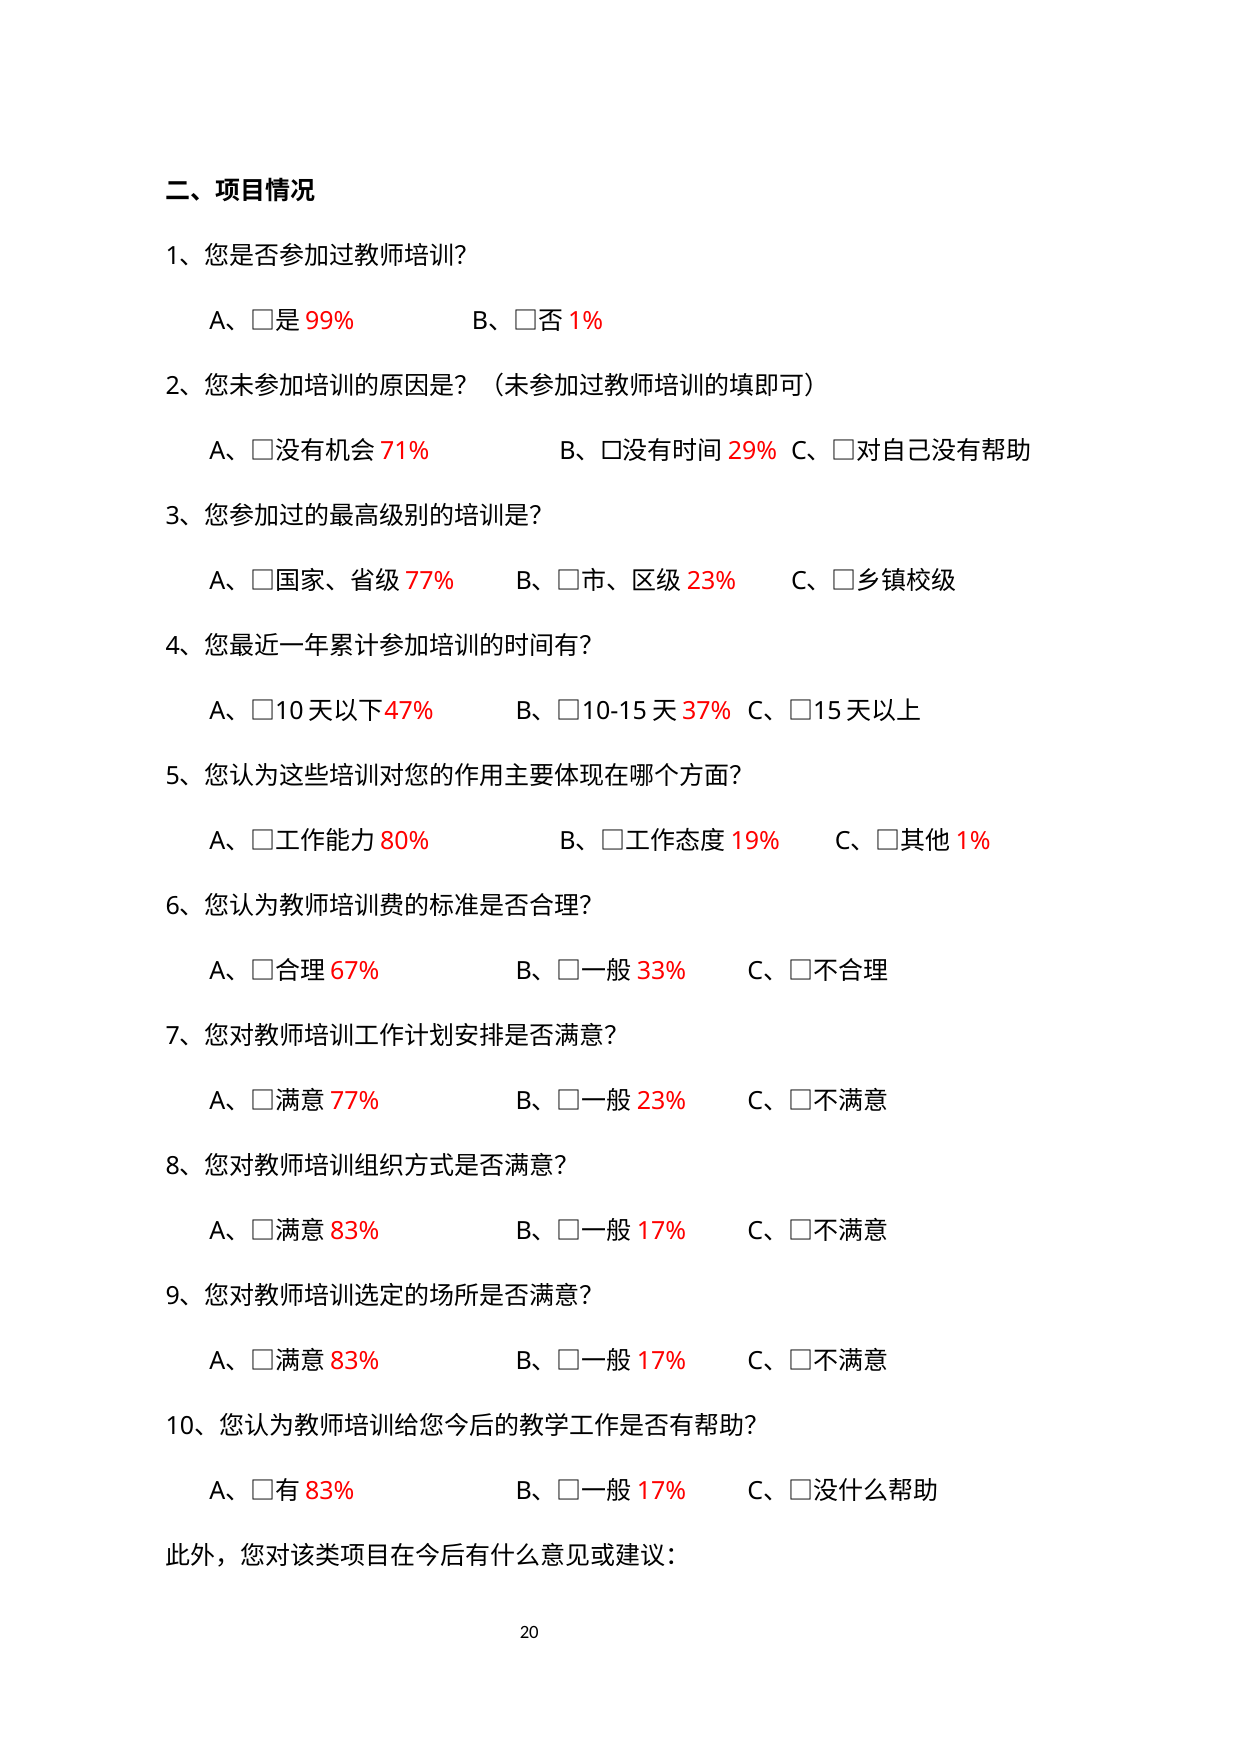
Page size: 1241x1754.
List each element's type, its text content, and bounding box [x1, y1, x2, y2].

list 您参加过的最高级别的培训是？ [165, 481, 1087, 546]
text A、□10天以下 47% B、□10-15天37% C、□15天以上 [165, 676, 1087, 741]
list A、□满意77% B、□一般23% C、□不满意 [165, 1066, 1087, 1131]
list A、□合理67% B、□一般33% C、□不合理 [165, 936, 1087, 1001]
text A、□国家、省级77% B、□市、区级23% C、□乡镇校级 [165, 546, 1087, 611]
list A、□有83% B、□一般17% C、□没什么帮助 [165, 1456, 1087, 1521]
list A、□满意83% B、□一般17% C、□不满意 [165, 1326, 1087, 1391]
list 您对教师培训工作计划安排是否满意？ [165, 1001, 1087, 1066]
list 您是否参加过教师培训？ [165, 221, 1087, 286]
text A、□没有机会71% B、没有时间29% C、□对自己没有帮助 [165, 416, 1087, 481]
text 此外，您对该类项目在今后有什么意见或建议： [165, 1521, 1087, 1586]
list 您未参加培训的原因是？（未参加过教师培训的填即可） [165, 351, 1087, 416]
list 您最近一年累计参加培训的时间有？ [165, 611, 1087, 676]
list 您认为教师培训费的标准是否合理？ [165, 871, 1087, 936]
text A、□满意83% B、□一般17% C、□不满意 [165, 1196, 1087, 1261]
list 您认为教师培训给您今后的教学工作是否有帮助？ [165, 1391, 1087, 1456]
list 您对教师培训选定的场所是否满意？ [165, 1261, 1087, 1326]
text 二、项目情况 [165, 156, 1087, 221]
list 您认为这些培训对您的作用主要体现在哪个方面？ [165, 741, 1087, 806]
list 您对教师培训组织方式是否满意？ [165, 1131, 1087, 1196]
text A、□工作能力80% B、□工作态度19% C、□其他1% [165, 806, 1087, 871]
text A、□是99% B、□否1% [165, 286, 1087, 351]
